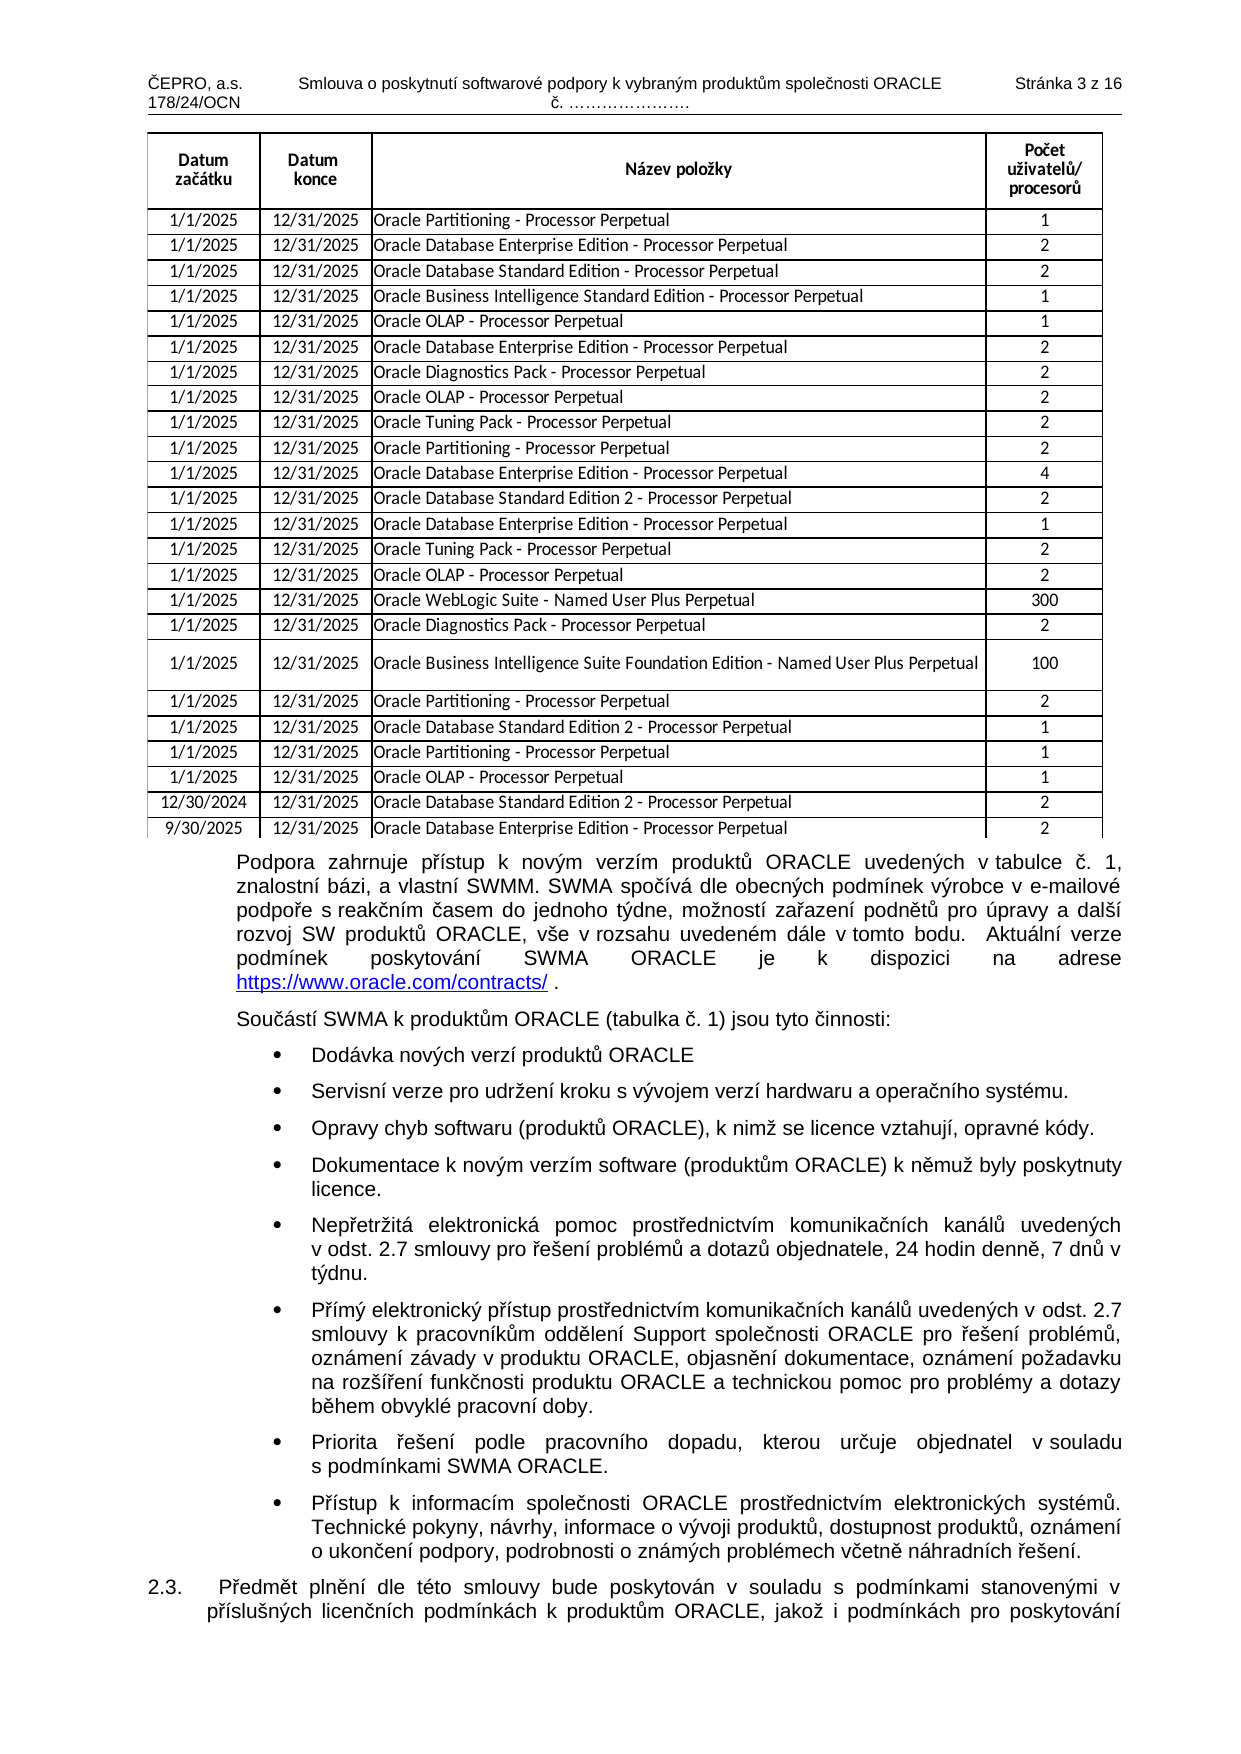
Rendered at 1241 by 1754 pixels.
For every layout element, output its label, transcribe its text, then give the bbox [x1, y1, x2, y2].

list Opravy chyb softwaru (produktů ORACLE), k nimž se licence vztahují, opravné kódy. [274, 1116, 1122, 1140]
text Podpora zahrnuje přístup k novým verzím produktů ORACLE uvedených v tabulce č. 1, znalostní bázi, a vlastní SWMM. SWMA spočívá dle obecných podmínek výrobce v e-mailové podpoře s reakčním časem do jednoho týdne, možností zařazení podnětů pro úpravy a další rozvoj SW produktů ORACLE, vše v rozsahu uvedeném dále v tomto bodu. Aktuální verze podmínek poskytování SWMA ORACLE je k dispozici na adrese https://www.oracle.com/contracts/ . [236, 850, 1122, 994]
text Součástí SWMA k produktům ORACLE (tabulka č. 1) jsou tyto činnosti: [236, 1006, 1122, 1030]
list Priorita řešení podle pracovního dopadu, kterou určuje objednatel v souladu s podmínkami SWMA ORACLE. [274, 1430, 1122, 1478]
list Servisní verze pro udržení kroku s vývojem verzí hardwaru a operačního systému. [274, 1079, 1122, 1103]
list Nepřetržitá elektronická pomoc prostřednictvím komunikačních kanálů uvedených v odst. 2.7 smlouvy pro řešení problémů a dotazů objednatele, 24 hodin denně, 7 dnů v týdnu. [274, 1213, 1122, 1285]
list Přístup k informacím společnosti ORACLE prostřednictvím elektronických systémů. Technické pokyny, návrhy, informace o vývoji produktů, dostupnost produktů, oznámení o ukončení podpory, podrobnosti o známých problémech včetně náhradních řešení. [274, 1490, 1122, 1562]
list Dokumentace k novým verzím software (produktům ORACLE) k němuž byly poskytnuty licence. [274, 1152, 1122, 1201]
list Dodávka nových verzí produktů ORACLE [274, 1043, 1122, 1067]
list Přímý elektronický přístup prostřednictvím komunikačních kanálů uvedených v odst. 2.7 smlouvy k pracovníkům oddělení Support společnosti ORACLE pro řešení problémů, oznámení závady v produktu ORACLE, objasnění dokumentace, oznámení požadavku na rozšíření funkčnosti produktu ORACLE a technickou pomoc pro problémy a dotazy během obvyklé pracovní doby. [274, 1297, 1122, 1417]
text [148, 1575, 1122, 1623]
